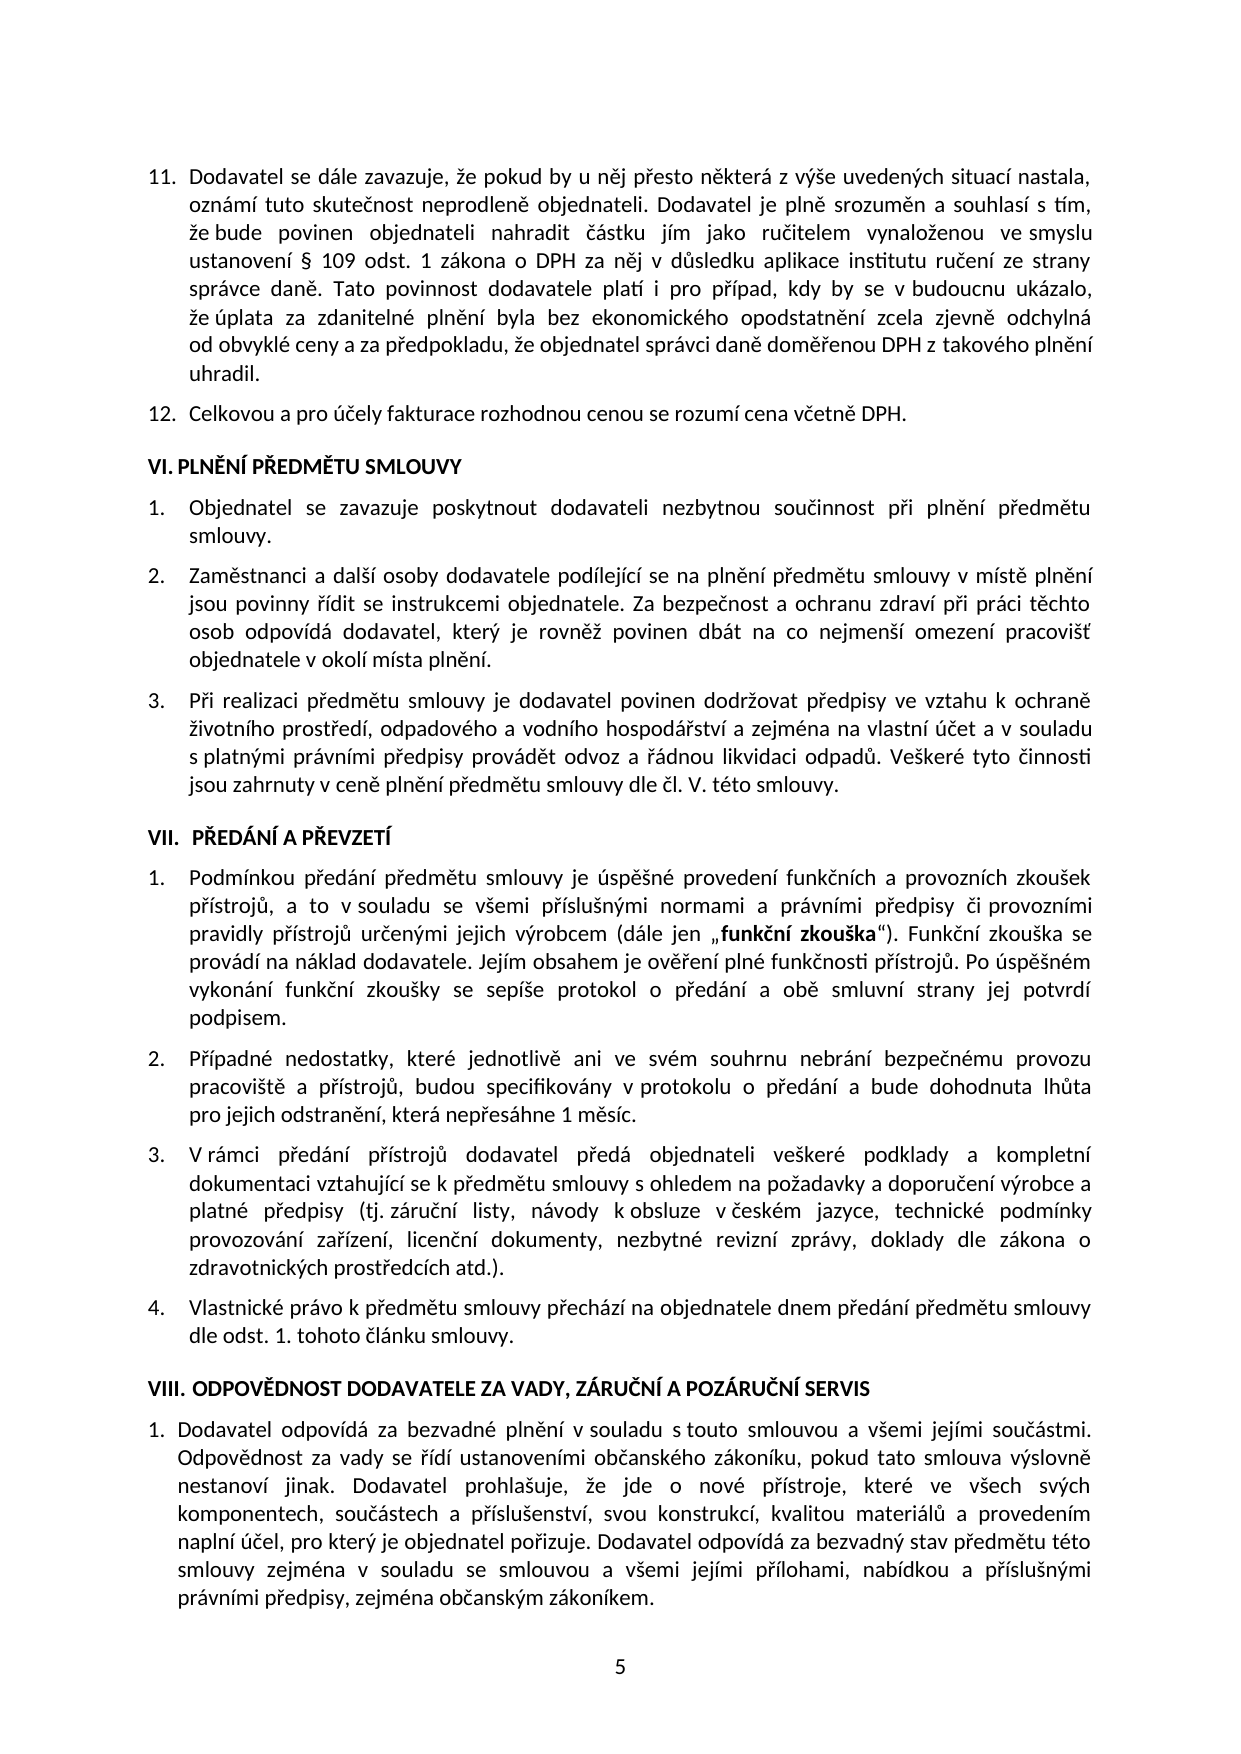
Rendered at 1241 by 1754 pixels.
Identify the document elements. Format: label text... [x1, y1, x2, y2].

list Dodavatel se dále zavazuje, že pokud by u něj přesto některá z výše uvedených situací nastala, oznámí tuto skutečnost neprodleně objednateli. Dodavatel je plně srozuměn a souhlasí s tím, že bude povinen objednateli nahradit částku jím jako ručitelem vynaloženou ve smyslu ustanovení § 109 odst. 1 zákona o DPH za něj v důsledku aplikace institutu ručení ze strany správce daně. Tato povinnost dodavatele platí i pro případ, kdy by se v budoucnu ukázalo, že úplata za zdanitelné plnění byla bez ekonomického opodstatnění zcela zjevně odchylná od obvyklé ceny a za předpokladu, že objednatel správci daně doměřenou DPH z takového plnění uhradil. [148, 162, 1093, 387]
list Případné nedostatky, které jednotlivě ani ve svém souhrnu nebrání bezpečnému provozu pracoviště a přístrojů, budou specifikovány v protokolu o předání a bude dohodnuta lhůta pro jejich odstranění, která nepřesáhne 1 měsíc. [148, 1044, 1093, 1128]
list Celkovou a pro účely fakturace rozhodnou cenou se rozumí cena včetně DPH. [148, 399, 1093, 427]
list ODPOVĚDNOST DODAVATELE ZA VADY, ZÁRUČNÍ A POZÁRUČNÍ SERVIS [148, 1374, 1093, 1402]
list PŘEDÁNÍ A PŘEVZETÍ [148, 823, 1093, 851]
list Dodavatel odpovídá za bezvadné plnění v souladu s touto smlouvou a všemi jejími součástmi. Odpovědnost za vady se řídí ustanoveními občanského zákoníku, pokud tato smlouva výslovně nestanoví jinak. Dodavatel prohlašuje, že jde o nové přístroje, které ve všech svých komponentech, součástech a příslušenství, svou konstrukcí, kvalitou materiálů a provedením naplní účel, pro který je objednatel pořizuje. Dodavatel odpovídá za bezvadný stav předmětu této smlouvy zejména v souladu se smlouvou a všemi jejími přílohami, nabídkou a příslušnými právními předpisy, zejména občanským zákoníkem. [148, 1415, 1093, 1611]
list Vlastnické právo k předmětu smlouvy přechází na objednatele dnem předání předmětu smlouvy dle odst. 1. tohoto článku smlouvy. [148, 1293, 1093, 1349]
list Podmínkou předání předmětu smlouvy je úspěšné provedení funkčních a provozních zkoušek přístrojů, a to v souladu se všemi příslušnými normami a právními předpisy či provozními pravidly přístrojů určenými jejich výrobcem (dále jen „funkční zkouška“). Funkční zkouška se provádí na náklad dodavatele. Jejím obsahem je ověření plné funkčnosti přístrojů. Po úspěšném vykonání funkční zkoušky se sepíše protokol o předání a obě smluvní strany jej potvrdí podpisem. [148, 863, 1093, 1032]
list Zaměstnanci a další osoby dodavatele podílející se na plnění předmětu smlouvy v místě plnění jsou povinny řídit se instrukcemi objednatele. Za bezpečnost a ochranu zdraví při práci těchto osob odpovídá dodavatel, který je rovněž povinen dbát na co nejmenší omezení pracovišť objednatele v okolí místa plnění. [148, 561, 1093, 673]
list Při realizaci předmětu smlouvy je dodavatel povinen dodržovat předpisy ve vztahu k ochraně životního prostředí, odpadového a vodního hospodářství a zejména na vlastní účet a v souladu s platnými právními předpisy provádět odvoz a řádnou likvidaci odpadů. Veškeré tyto činnosti jsou zahrnuty v ceně plnění předmětu smlouvy dle čl. V. této smlouvy. [148, 686, 1093, 798]
list Objednatel se zavazuje poskytnout dodavateli nezbytnou součinnost při plnění předmětu smlouvy. [148, 493, 1093, 549]
list V rámci předání přístrojů dodavatel předá objednateli veškeré podklady a kompletní dokumentaci vztahující se k předmětu smlouvy s ohledem na požadavky a doporučení výrobce a platné předpisy (tj. záruční listy, návody k obsluze v českém jazyce, technické podmínky provozování zařízení, licenční dokumenty, nezbytné revizní zprávy, doklady dle zákona o zdravotnických prostředcích atd.). [148, 1141, 1093, 1281]
list PLNĚNÍ PŘEDMĚTU SMLOUVY [148, 452, 1093, 480]
